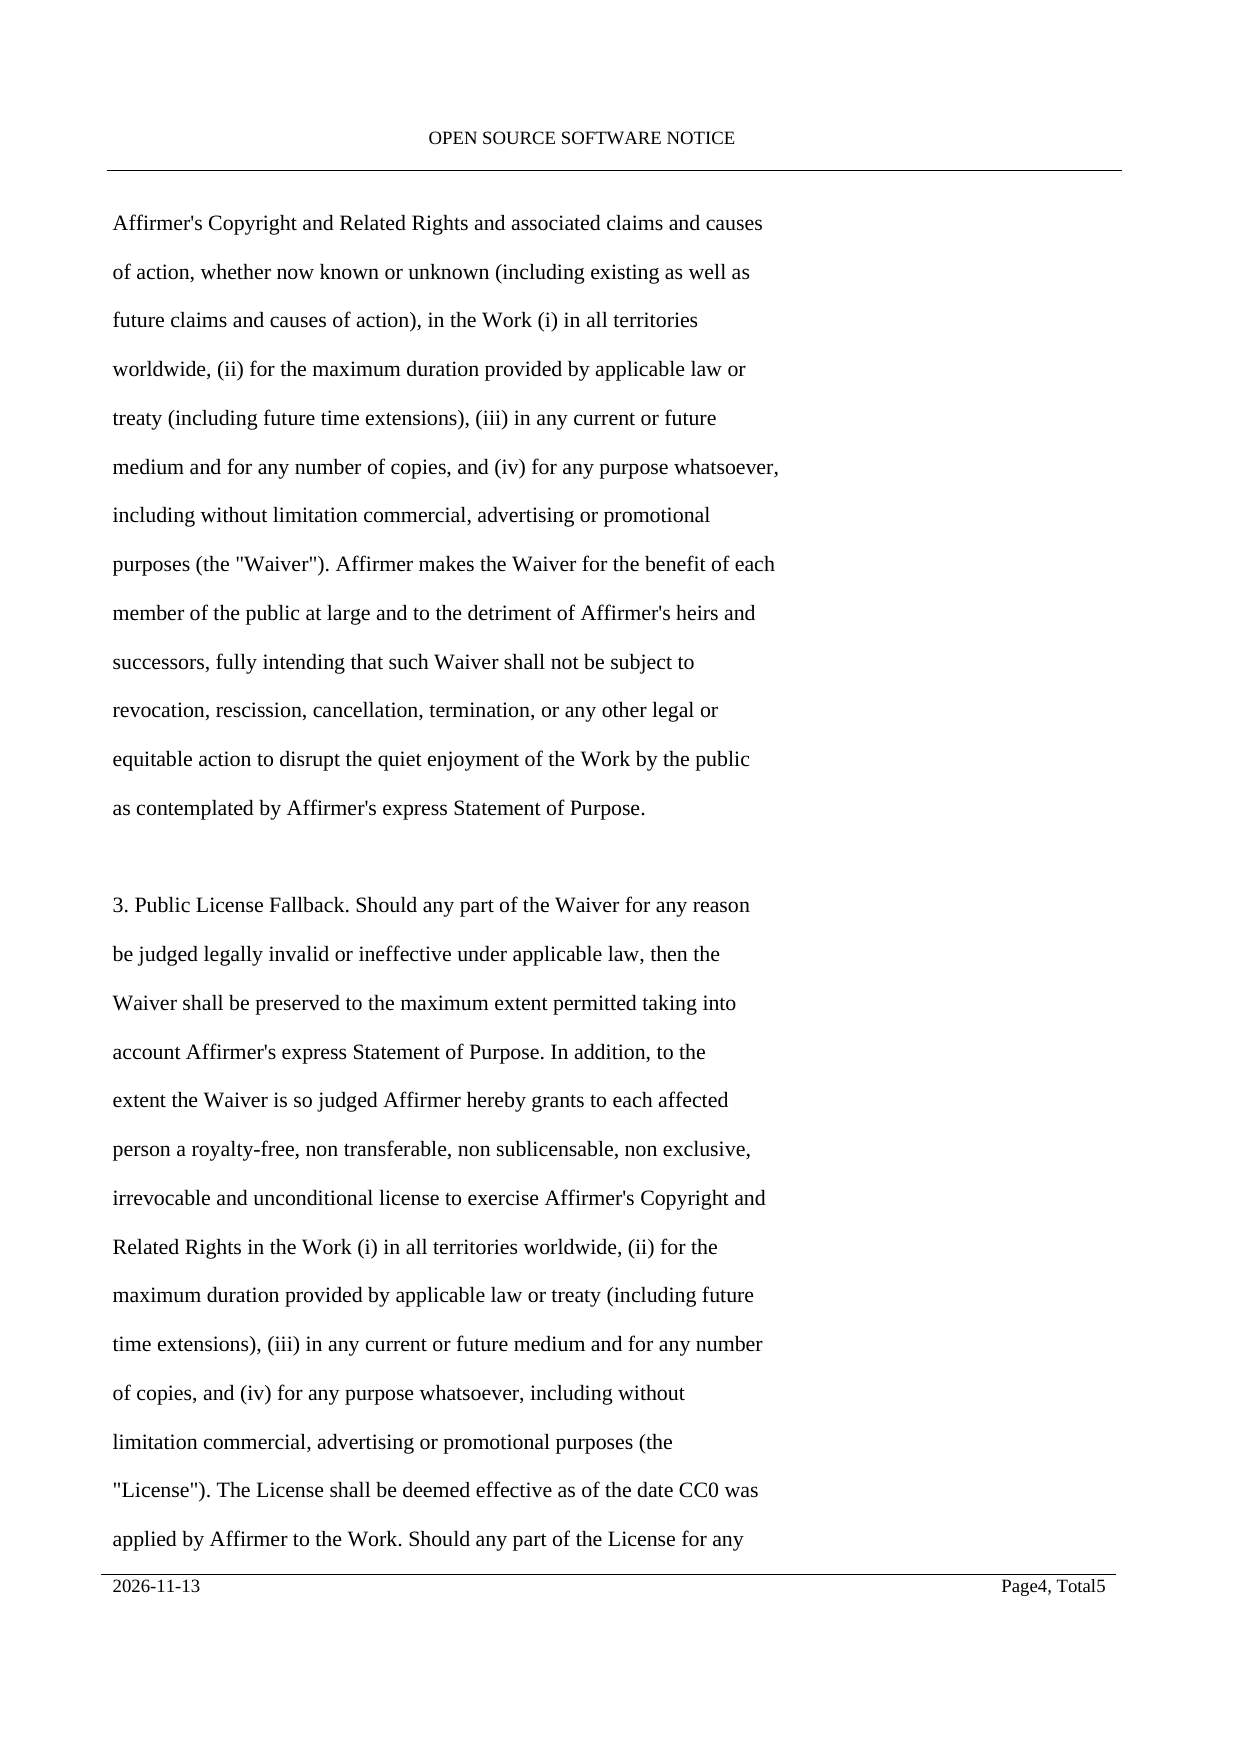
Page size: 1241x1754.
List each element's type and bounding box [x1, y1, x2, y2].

text [112, 206, 1128, 1555]
